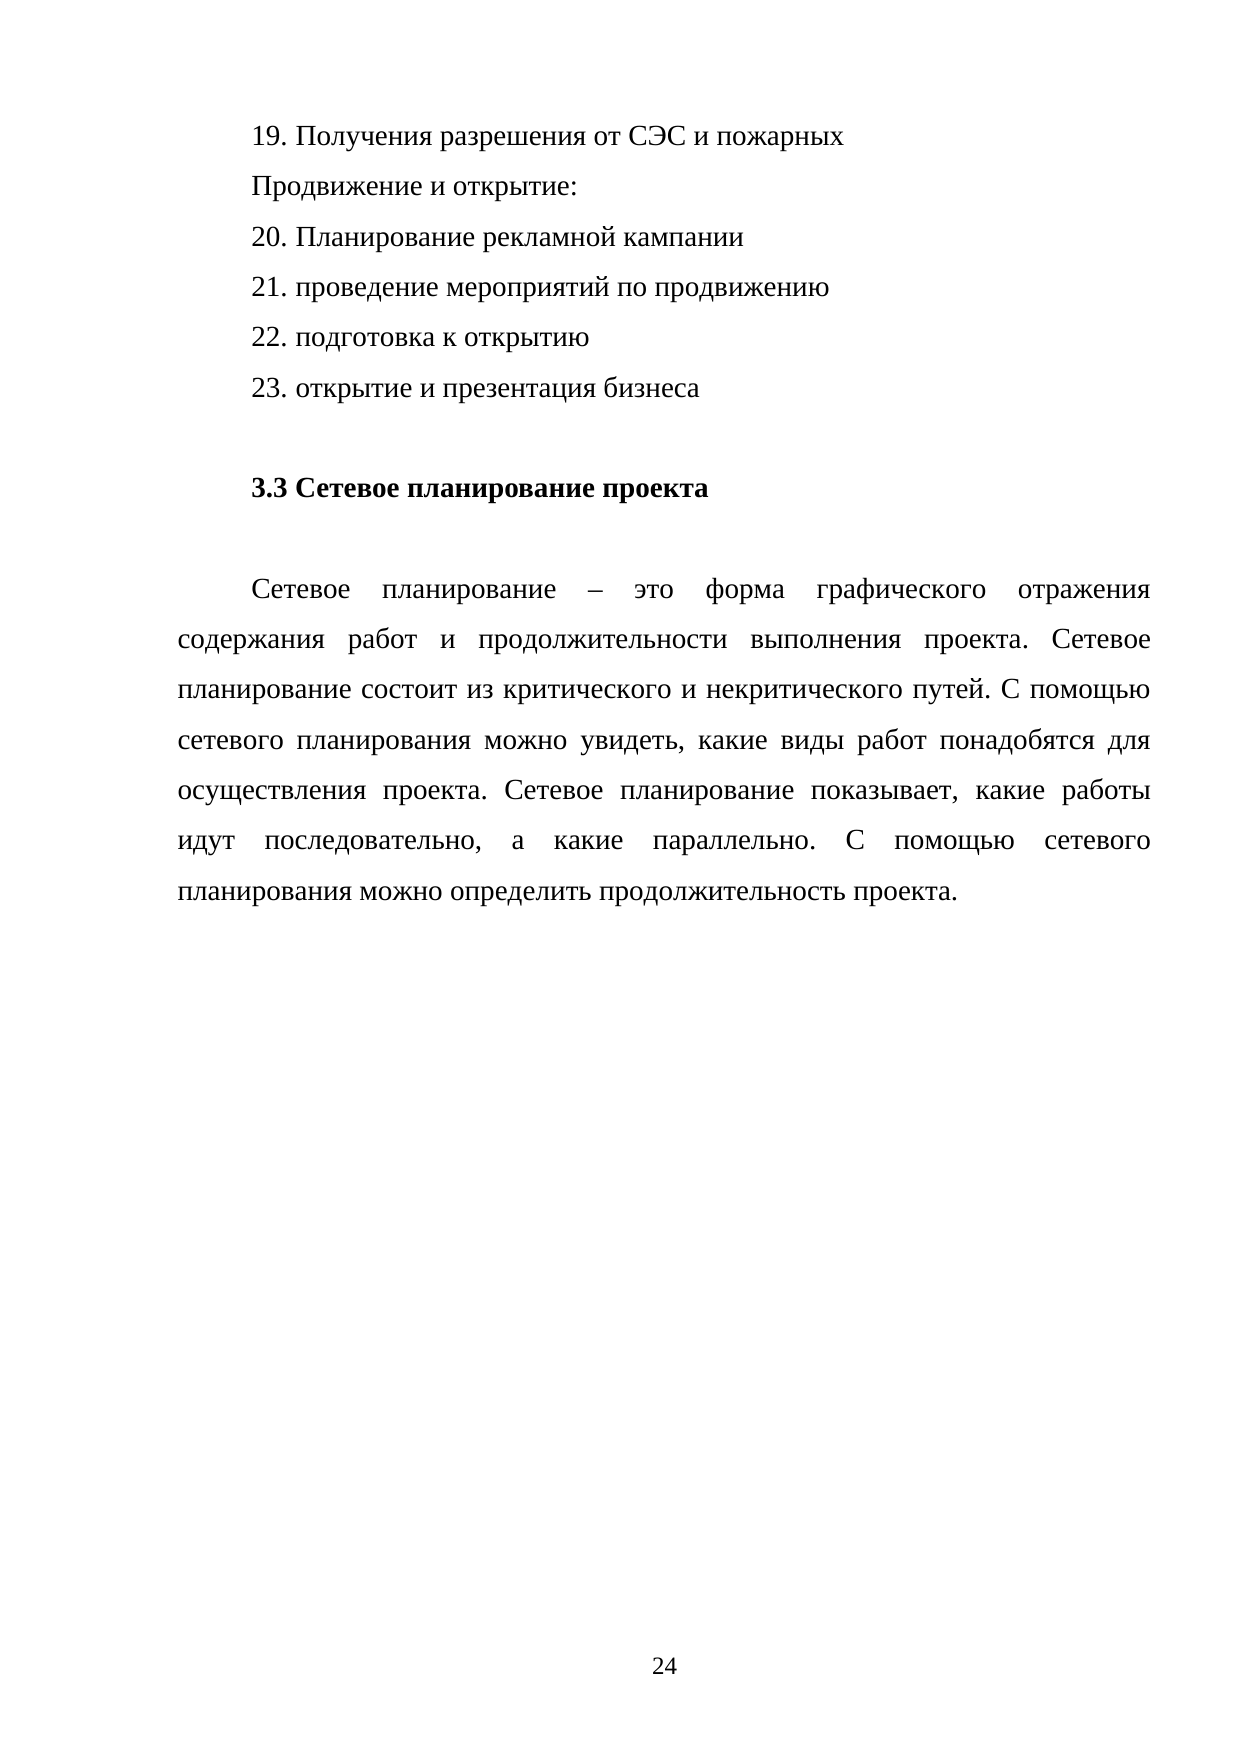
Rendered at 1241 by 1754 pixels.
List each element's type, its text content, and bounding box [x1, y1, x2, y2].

list подготовка к открытию [177, 319, 1152, 353]
list Планирование рекламной кампании [177, 219, 1152, 252]
text Продвижение и открытие: [177, 168, 1152, 202]
list проведение мероприятий по продвижению [177, 269, 1152, 303]
text Сетевое планирование – это форма графического отражения содержания работ и продолжительности выполнения проекта. Сетевое планирование состоит из критического и некритического путей. С помощью сетевого планирования можно увидеть, какие виды работ понадобятся для осуществления проекта. Сетевое планирование показывает, какие работы идут последовательно, а какие параллельно. С помощью сетевого планирования можно определить продолжительность проекта. [177, 571, 1152, 906]
list открытие и презентация бизнеса [177, 370, 1152, 403]
list Получения разрешения от СЭС и пожарных [177, 118, 1152, 152]
subtitle 3.3 Сетевое планирование проекта [177, 470, 1152, 504]
